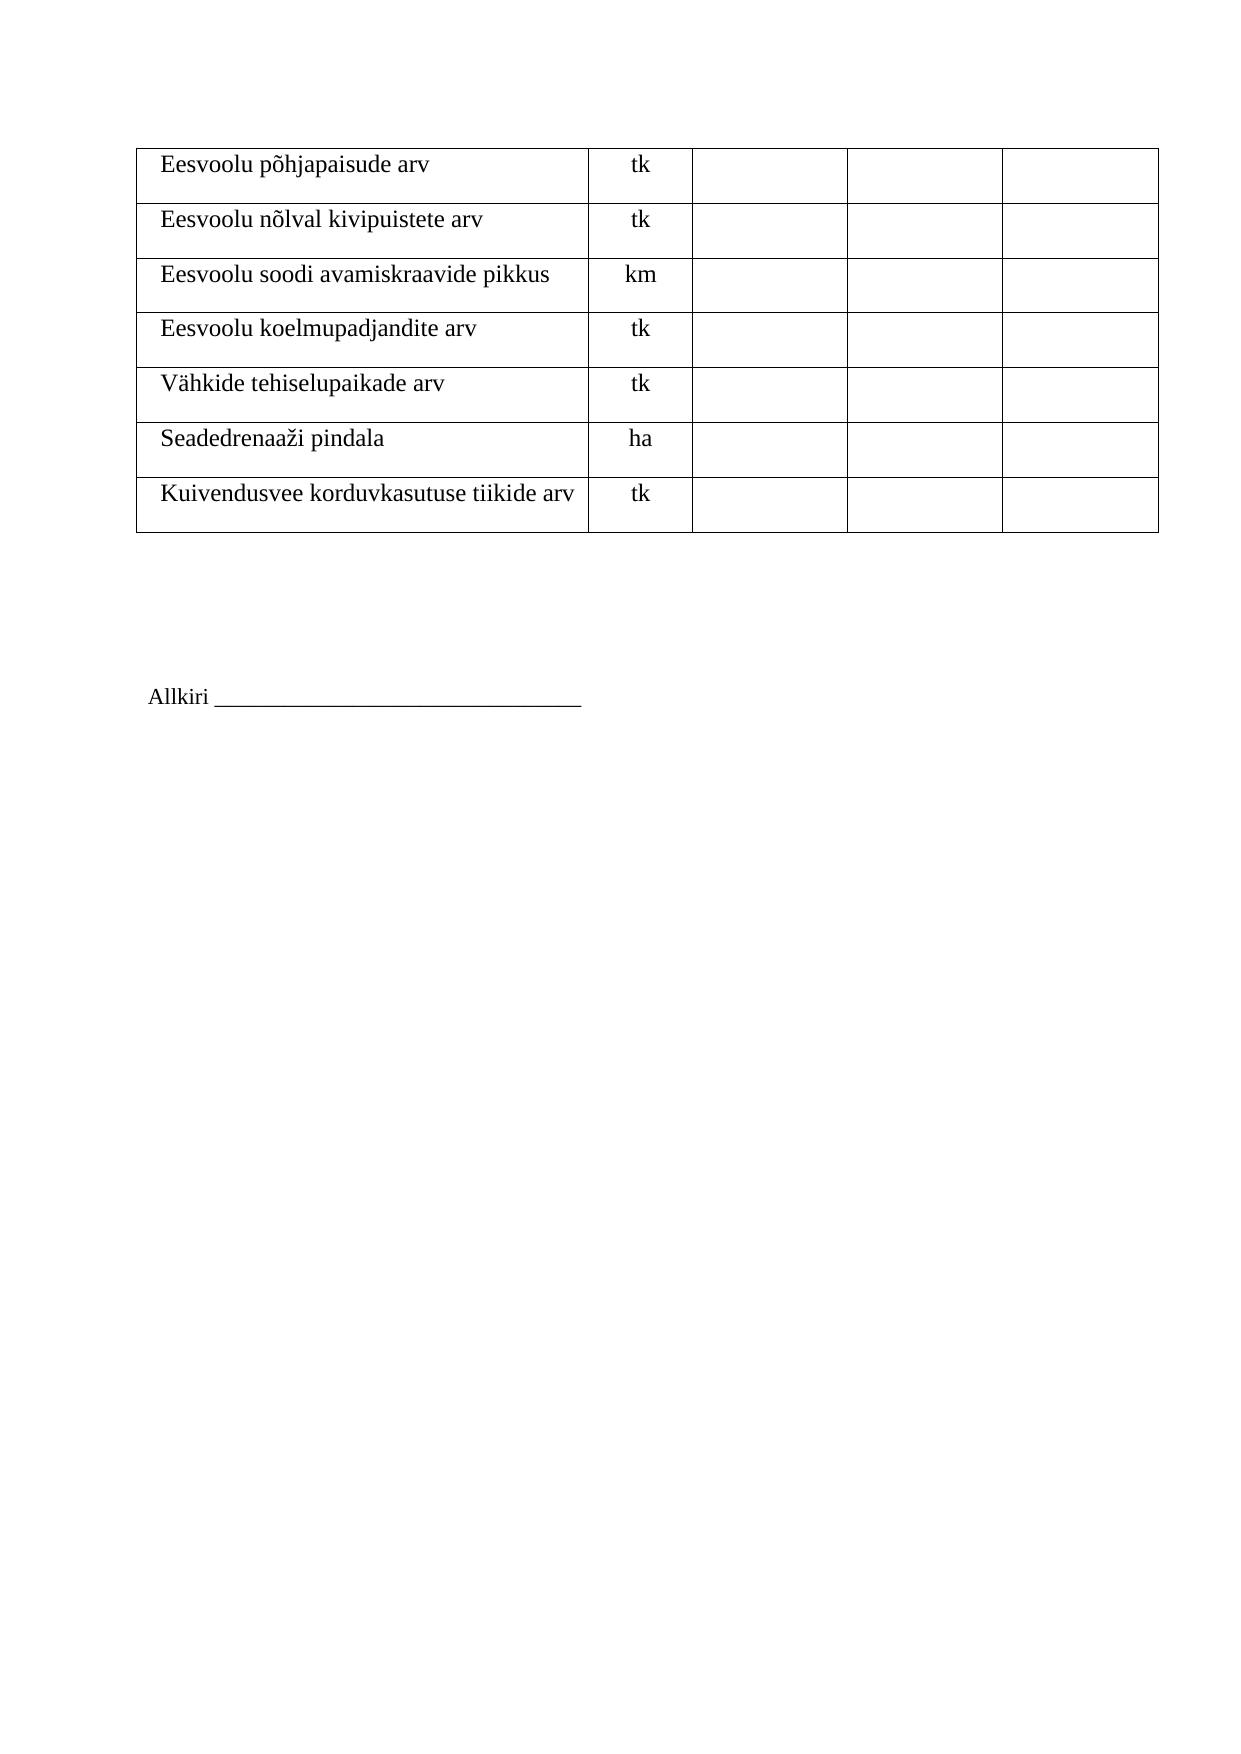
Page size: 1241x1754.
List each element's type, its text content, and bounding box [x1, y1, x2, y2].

table_cell [848, 478, 1002, 532]
table_cell [1003, 149, 1158, 202]
table_cell [848, 204, 1002, 257]
table_cell [848, 259, 1002, 312]
table_cell [693, 313, 847, 367]
table_cell [1003, 313, 1158, 367]
table_cell Eesvoolu põhjapaisude arv [137, 149, 588, 202]
table_cell ha [589, 423, 692, 477]
table_cell [848, 423, 1002, 477]
table_cell [693, 204, 847, 257]
table_cell [693, 259, 847, 312]
table_cell [1003, 368, 1158, 422]
table_cell Eesvoolu nõlval kivipuistete arv [137, 204, 588, 257]
table_cell [693, 149, 847, 202]
table_cell tk [589, 478, 692, 532]
table_cell Eesvoolu koelmupadjandite arv [137, 313, 588, 367]
table_cell tk [589, 313, 692, 367]
table_cell [1003, 204, 1158, 257]
table_cell [1003, 423, 1158, 477]
table_cell Eesvoolu soodi avamiskraavide pikkus [137, 259, 588, 312]
table_cell [693, 478, 847, 532]
table_cell tk [589, 204, 692, 257]
table_cell [693, 368, 847, 422]
table_cell [1003, 259, 1158, 312]
table_cell km [589, 259, 692, 312]
table_cell tk [589, 368, 692, 422]
table_cell [848, 313, 1002, 367]
text Allkiri ________________________________ [148, 683, 1093, 710]
table_cell [848, 149, 1002, 202]
table_cell Seadedrenaaži pindala [137, 423, 588, 477]
table_cell Vähkide tehiselupaikade arv [137, 368, 588, 422]
table_cell Kuivendusvee korduvkasutuse tiikide arv [137, 478, 588, 532]
table_cell [693, 423, 847, 477]
table_cell tk [589, 149, 692, 202]
table_cell [1003, 478, 1158, 532]
table_cell [848, 368, 1002, 422]
